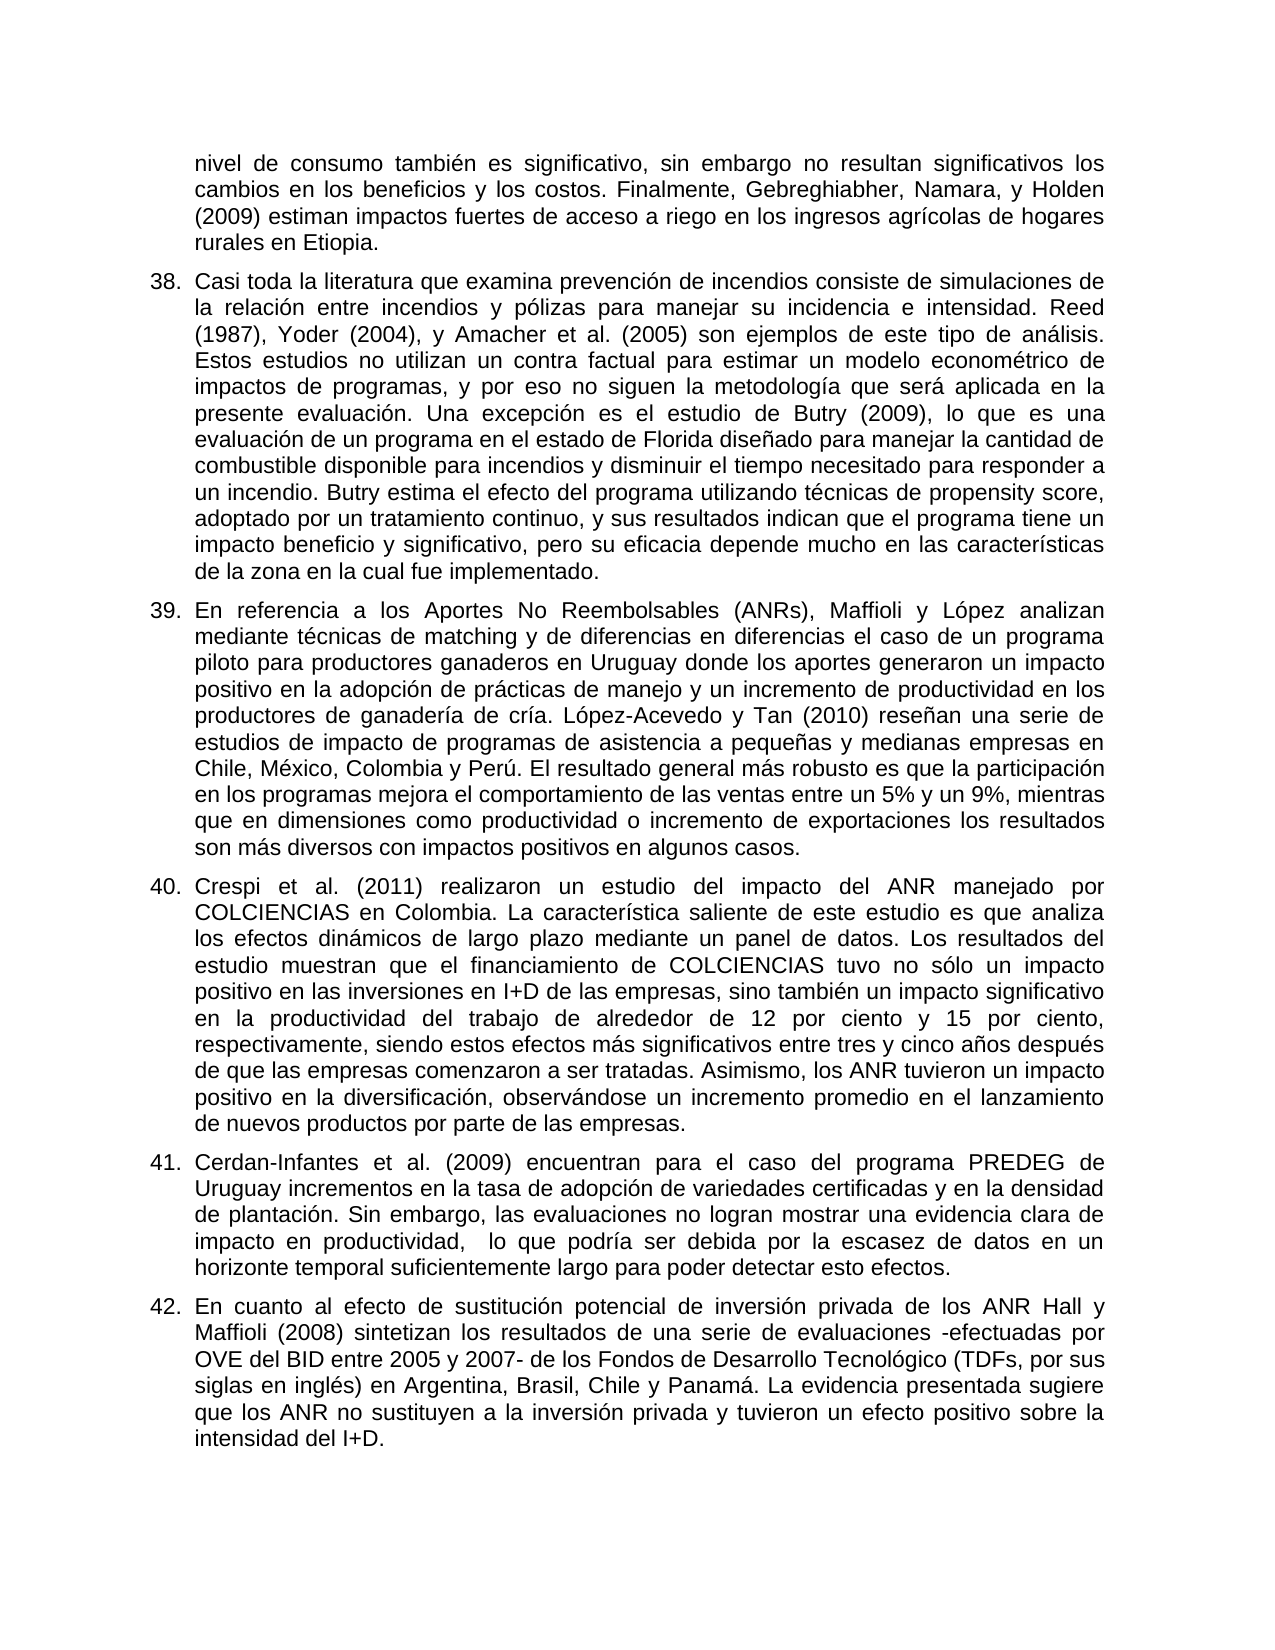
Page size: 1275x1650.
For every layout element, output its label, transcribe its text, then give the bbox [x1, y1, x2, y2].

text Crespi et al. (2011) realizaron un estudio del impacto del ANR manejado por COLCIENCIAS en Colombia. La característica saliente de este estudio es que analiza los efectos dinámicos de largo plazo mediante un panel de datos. Los resultados del estudio muestran que el financiamiento de COLCIENCIAS tuvo no sólo un impacto positivo en las inversiones en I+D de las empresas, sino también un impacto significativo en la productividad del trabajo de alrededor de 12 por ciento y 15 por ciento, respectivamente, siendo estos efectos más significativos entre tres y cinco años después de que las empresas comenzaron a ser tratadas. Asimismo, los ANR tuvieron un impacto positivo en la diversificación, observándose un incremento promedio en el lanzamiento de nuevos productos por parte de las empresas. [150, 873, 1106, 1136]
text Casi toda la literatura que examina prevención de incendios consiste de simulaciones de la relación entre incendios y pólizas para manejar su incidencia e intensidad. Reed (1987), Yoder (2004), y Amacher et al. (2005) son ejemplos de este tipo de análisis. Estos estudios no utilizan un contra factual para estimar un modelo econométrico de impactos de programas, y por eso no siguen la metodología que será aplicada en la presente evaluación. Una excepción es el estudio de Butry (2009), lo que es una evaluación de un programa en el estado de Florida diseñado para manejar la cantidad de combustible disponible para incendios y disminuir el tiempo necesitado para responder a un incendio. Butry estima el efecto del programa utilizando técnicas de propensity score, adoptado por un tratamiento continuo, y sus resultados indican que el programa tiene un impacto beneficio y significativo, pero su eficacia depende mucho en las características de la zona en la cual fue implementado. [150, 268, 1106, 584]
text En referencia a los Aportes No Reembolsables (ANRs), Maffioli y López analizan mediante técnicas de matching y de diferencias en diferencias el caso de un programa piloto para productores ganaderos en Uruguay donde los aportes generaron un impacto positivo en la adopción de prácticas de manejo y un incremento de productividad en los productores de ganadería de cría. López-Acevedo y Tan (2010) reseñan una serie de estudios de impacto de programas de asistencia a pequeñas y medianas empresas en Chile, México, Colombia y Perú. El resultado general más robusto es que la participación en los programas mejora el comportamiento de las ventas entre un 5% y un 9%, mientras que en dimensiones como productividad o incremento de exportaciones los resultados son más diversos con impactos positivos en algunos casos. [150, 597, 1106, 860]
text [150, 150, 1106, 255]
text Cerdan-Infantes et al. (2009) encuentran para el caso del programa PREDEG de Uruguay incrementos en la tasa de adopción de variedades certificadas y en la densidad de plantación. Sin embargo, las evaluaciones no logran mostrar una evidencia clara de impacto en productividad, lo que podría ser debida por la escasez de datos en un horizonte temporal suficientemente largo para poder detectar esto efectos. [150, 1149, 1106, 1281]
text En cuanto al efecto de sustitución potencial de inversión privada de los ANR Hall y Maffioli (2008) sintetizan los resultados de una serie de evaluaciones -efectuadas por OVE del BID entre 2005 y 2007- de los Fondos de Desarrollo Tecnológico (TDFs, por sus siglas en inglés) en Argentina, Brasil, Chile y Panamá. La evidencia presentada sugiere que los ANR no sustituyen a la inversión privada y tuvieron un efecto positivo sobre la intensidad del I+D. [150, 1293, 1106, 1451]
